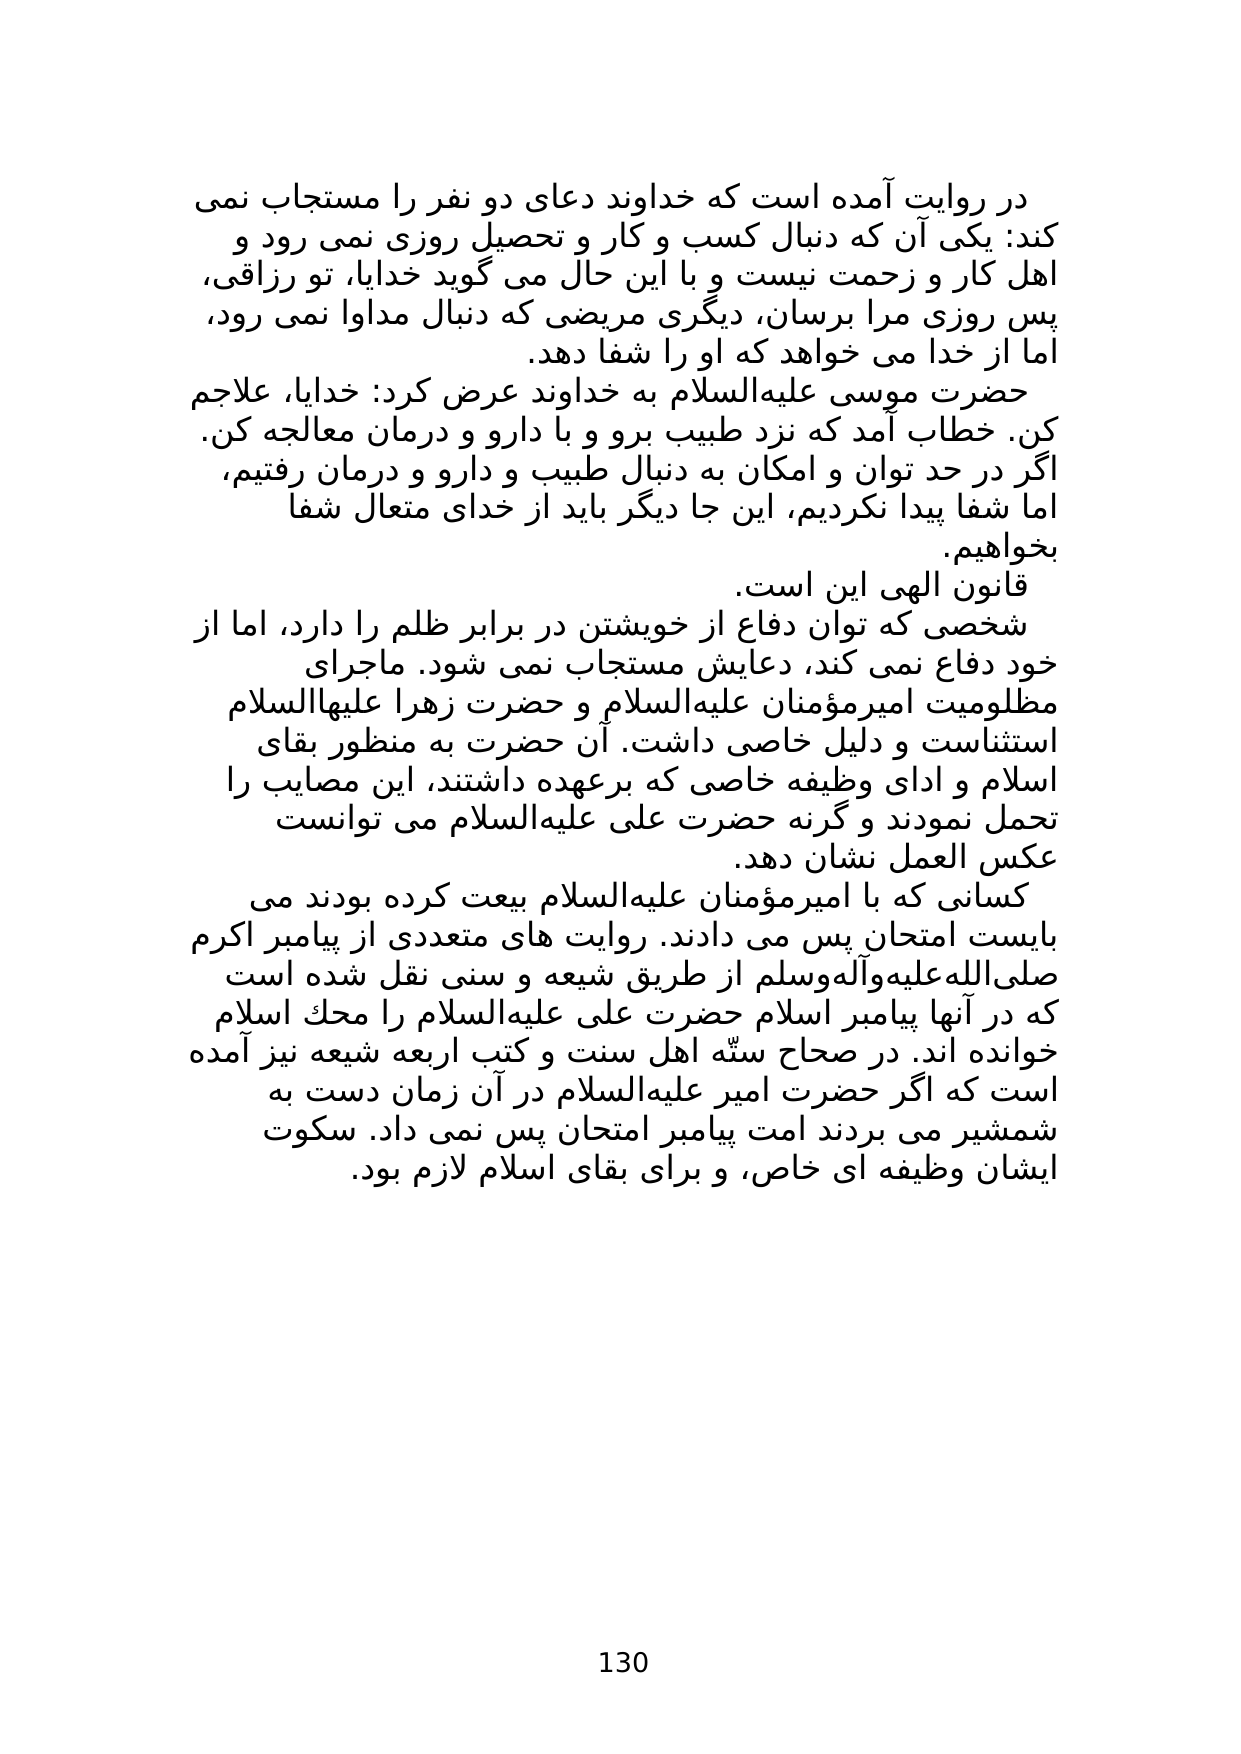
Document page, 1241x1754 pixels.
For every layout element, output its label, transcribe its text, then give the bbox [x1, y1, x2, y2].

text كسانى كه با اميرمؤمنان عليه‌السلام بيعت كرده بودند مى بايست امتحان پس مى دادند. روايت هاى متعددى از پيامبر اكرم صلى‌الله‌عليه‌وآله‌وسلم از طريق شيعه و سنى نقل شده است كه در آنها پيامبر اسلام حضرت على عليه‌السلام را محك اسلام خوانده اند. در صحاح ستّه اهل سنت و كتب اربعه شيعه نيز آمده است كه اگر حضرت امير عليه‌السلام در آن زمان دست به شمشير مى بردند امت پيامبر امتحان پس نمى داد. سكوت ايشان وظيفه اى خاص، و براى بقاى اسلام لازم بود. [187, 877, 1059, 1187]
text قانون الهى اين است. [187, 566, 1059, 604]
text در روايت آمده است كه خداوند دعاى دو نفر را مستجاب نمى كند: يكى آن كه دنبال كسب و كار و تحصيل روزى نمى رود و اهل كار و زحمت نيست و با اين حال مى گويد خدايا، تو رزاقى، پس روزى مرا برسان، ديگرى مريضى كه دنبال مداوا نمى رود، اما از خدا مى خواهد كه او را شفا دهد. [187, 177, 1059, 371]
text حضرت موسى عليه‌السلام به خداوند عرض كرد: خدايا، علاجم كن. خطاب آمد كه نزد طبيب برو و با دارو و درمان معالجه كن. اگر در حد توان و امكان به دنبال طبيب و دارو و درمان رفتيم، اما شفا پيدا نكرديم، اين جا ديگر بايد از خداى متعال شفا بخواهيم. [187, 371, 1059, 566]
text شخصى كه توان دفاع از خويشتن در برابر ظلم را دارد، اما از خود دفاع نمى كند، دعايش مستجاب نمى شود. ماجراى مظلوميت اميرمؤمنان عليه‌السلام و حضرت زهرا عليها‌السلام استثناست و دليل خاصى داشت. آن حضرت به منظور بقاى اسلام و اداى وظيفه خاصى كه برعهده داشتند، اين مصايب را تحمل نمودند و گرنه حضرت على عليه‌السلام مى توانست عكس العمل نشان دهد. [187, 604, 1059, 877]
